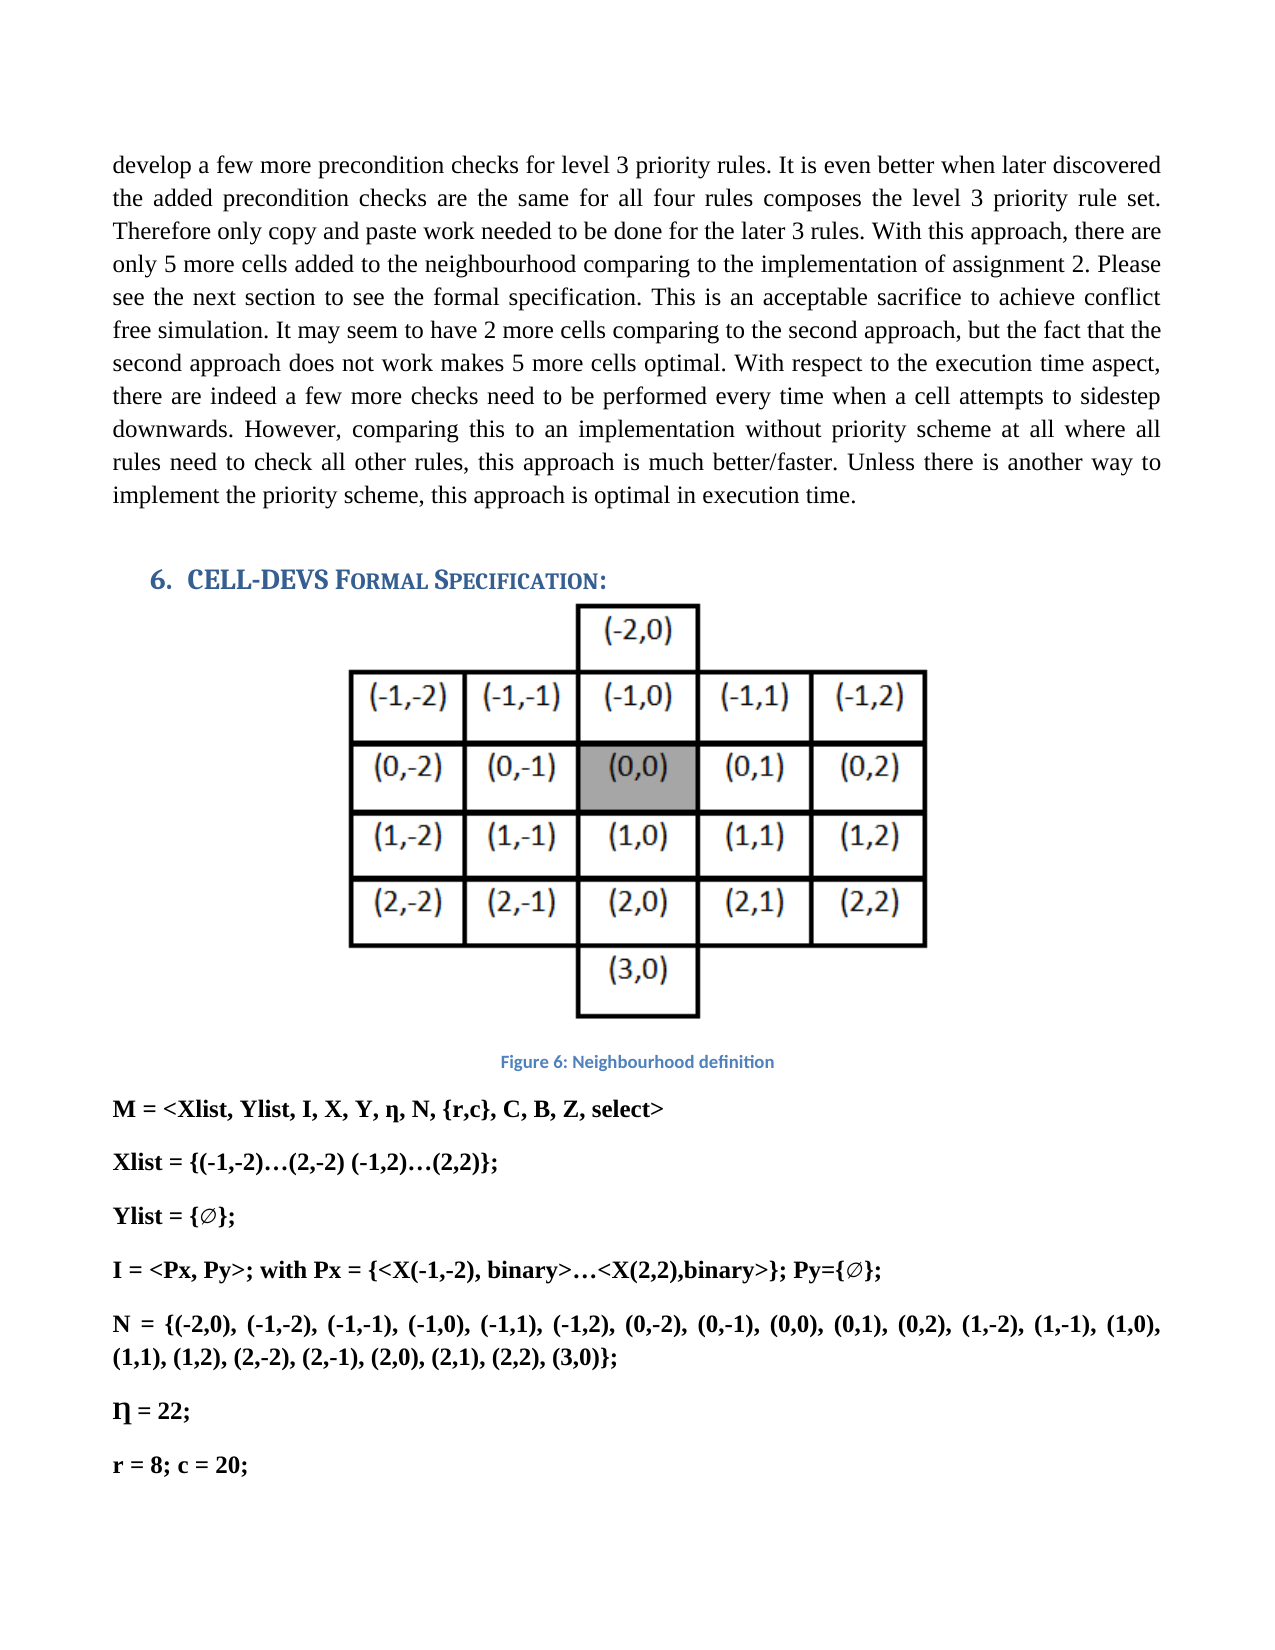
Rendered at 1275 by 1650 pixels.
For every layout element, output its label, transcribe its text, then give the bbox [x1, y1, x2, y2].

text Ƞ = 22; [112, 1396, 1162, 1425]
text N = {(-2,0), (-1,-2), (-1,-1), (-1,0), (-1,1), (-1,2), (0,-2), (0,-1), (0,0), (0,1), (0,2), (1,-2), (1,-1), (1,0), (1,1), (1,2), (2,-2), (2,-1), (2,0), (2,1), (2,2), (3,0)}; [112, 1309, 1162, 1371]
text Xlist = {(-1,-2)…(2,-2) (-1,2)…(2,2)}; [112, 1147, 1162, 1176]
subtitle CELL-DEVS Formal Specification: [150, 563, 1162, 597]
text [112, 150, 1162, 509]
text r = 8; c = 20; [112, 1450, 1162, 1478]
picture [343, 601, 932, 1025]
text M = <Xlist, Ylist, I, X, Y, ƞ, N, {r,c}, C, B, Z, select> [112, 1094, 1162, 1122]
text I = <Px, Py>; with Px = {<X(-1,-2), binary>…<X(2,2),binary>}; Py={}; [112, 1255, 1162, 1284]
text Ylist = {}; [112, 1201, 1162, 1230]
